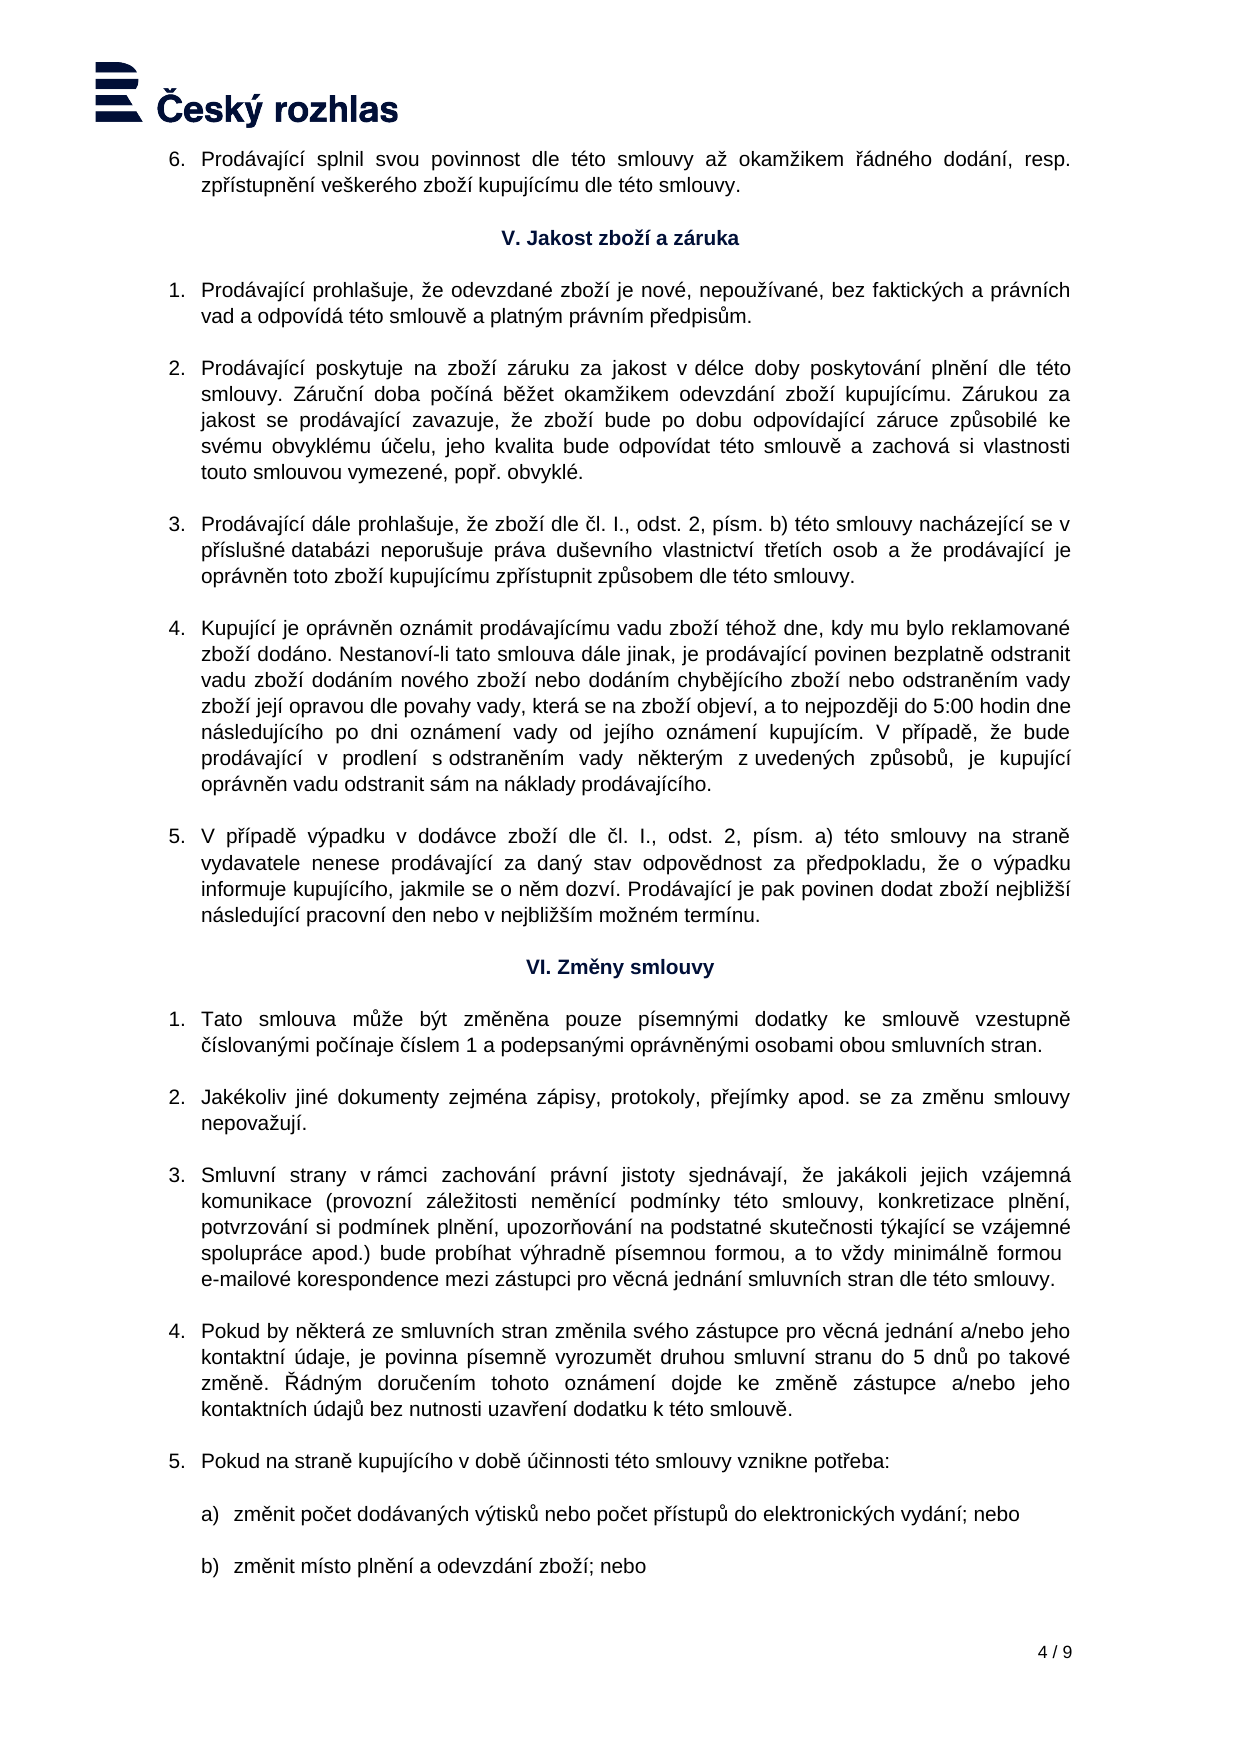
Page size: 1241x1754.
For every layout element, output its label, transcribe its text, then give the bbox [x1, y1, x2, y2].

list Smluvní strany v rámci zachování právní jistoty sjednávají, že jakákoli jejich vzájemná komunikace (provozní záležitosti neměnící podmínky této smlouvy, konkretizace plnění, potvrzování si podmínek plnění, upozorňování na podstatné skutečnosti týkající se vzájemné spolupráce apod.) bude probíhat výhradně písemnou formou, a to vždy minimálně formou e-mailové korespondence mezi zástupci pro věcná jednání smluvních stran dle této smlouvy. [168, 1162, 1072, 1292]
list Prodávající poskytuje na zboží záruku za jakost v délce doby poskytování plnění dle této smlouvy. Záruční doba počíná běžet okamžikem odevzdání zboží kupujícímu. Zárukou za jakost se prodávající zavazuje, že zboží bude po dobu odpovídající záruce způsobilé ke svému obvyklému účelu, jeho kvalita bude odpovídat této smlouvě a zachová si vlastnosti touto smlouvou vymezené, popř. obvyklé. [168, 354, 1072, 484]
list Jakékoliv jiné dokumenty zejména zápisy, protokoly, přejímky apod. se za změnu smlouvy nepovažují. [168, 1083, 1072, 1136]
subtitle Jakost zboží a záruka [168, 224, 1072, 250]
list Pokud na straně kupujícího v době účinnosti této smlouvy vznikne potřeba: [168, 1448, 1072, 1474]
list Pokud by některá ze smluvních stran změnila svého zástupce pro věcná jednání a/nebo jeho kontaktní údaje, je povinna písemně vyrozumět druhou smluvní stranu do 5 dnů po takové změně. Řádným doručením tohoto oznámení dojde ke změně zástupce a/nebo jeho kontaktních údajů bez nutnosti uzavření dodatku k této smlouvě. [168, 1318, 1072, 1422]
list změnit místo plnění a odevzdání zboží; nebo [201, 1552, 1072, 1578]
list Prodávající dále prohlašuje, že zboží dle čl. I., odst. 2, písm. b) této smlouvy nacházející se v příslušné databázi neporušuje práva duševního vlastnictví třetích osob a že prodávající je oprávněn toto zboží kupujícímu zpřístupnit způsobem dle této smlouvy. [168, 511, 1072, 589]
list Prodávající splnil svou povinnost dle této smlouvy až okamžikem řádného dodání, resp. zpřístupnění veškerého zboží kupujícímu dle této smlouvy. [168, 146, 1072, 198]
list Prodávající prohlašuje, že odevzdané zboží je nové, nepoužívané, bez faktických a právních vad a odpovídá této smlouvě a platným právním předpisům. [168, 276, 1072, 328]
subtitle Změny smlouvy [168, 953, 1072, 979]
list Kupující je oprávněn oznámit prodávajícímu vadu zboží téhož dne, kdy mu bylo reklamované zboží dodáno. Nestanoví-li tato smlouva dále jinak, je prodávající povinen bezplatně odstranit vadu zboží dodáním nového zboží nebo dodáním chybějícího zboží nebo odstraněním vady zboží její opravou dle povahy vady, která se na zboží objeví, a to nejpozději do 5:00 hodin dne následujícího po dni oznámení vady od jejího oznámení kupujícím. V případě, že bude prodávající v prodlení s odstraněním vady některým z uvedených způsobů, je kupující oprávněn vadu odstranit sám na náklady prodávajícího. [168, 615, 1072, 797]
list Tato smlouva může být změněna pouze písemnými dodatky ke smlouvě vzestupně číslovanými počínaje číslem 1 a podepsanými oprávněnými osobami obou smluvních stran. [168, 1005, 1072, 1057]
list V případě výpadku v dodávce zboží dle čl. I., odst. 2, písm. a) této smlouvy na straně vydavatele nenese prodávající za daný stav odpovědnost za předpokladu, že o výpadku informuje kupujícího, jakmile se o něm dozví. Prodávající je pak povinen dodat zboží nejbližší následující pracovní den nebo v nejbližším možném termínu. [168, 823, 1072, 927]
list změnit počet dodávaných výtisků nebo počet přístupů do elektronických vydání; nebo [201, 1500, 1072, 1526]
picture [95, 62, 398, 128]
